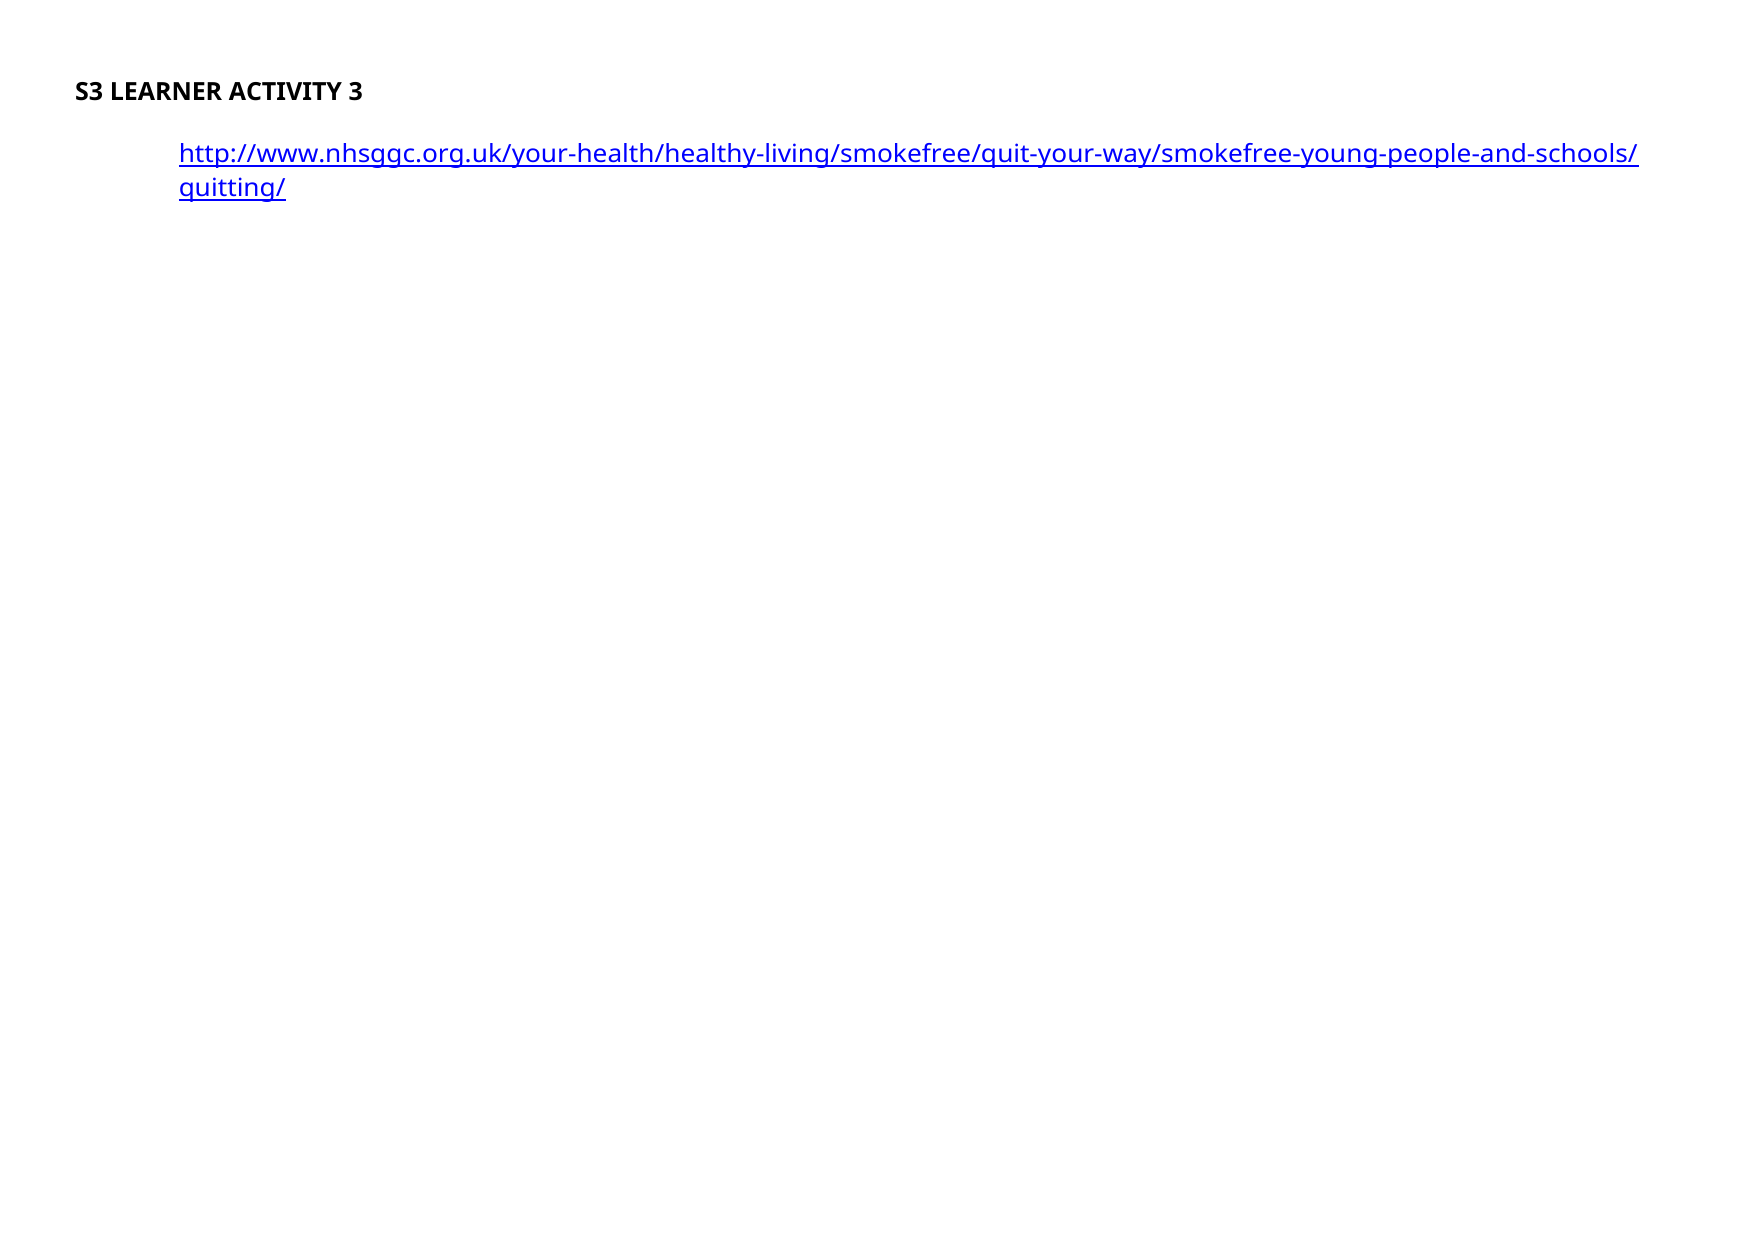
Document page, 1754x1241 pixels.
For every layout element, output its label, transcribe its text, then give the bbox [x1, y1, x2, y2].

list http://www.nhsggc.org.uk/your-health/healthy-living/smokefree/quit-your-way/smokefree-young-people-and-schools/quitting/ [178, 136, 1658, 204]
